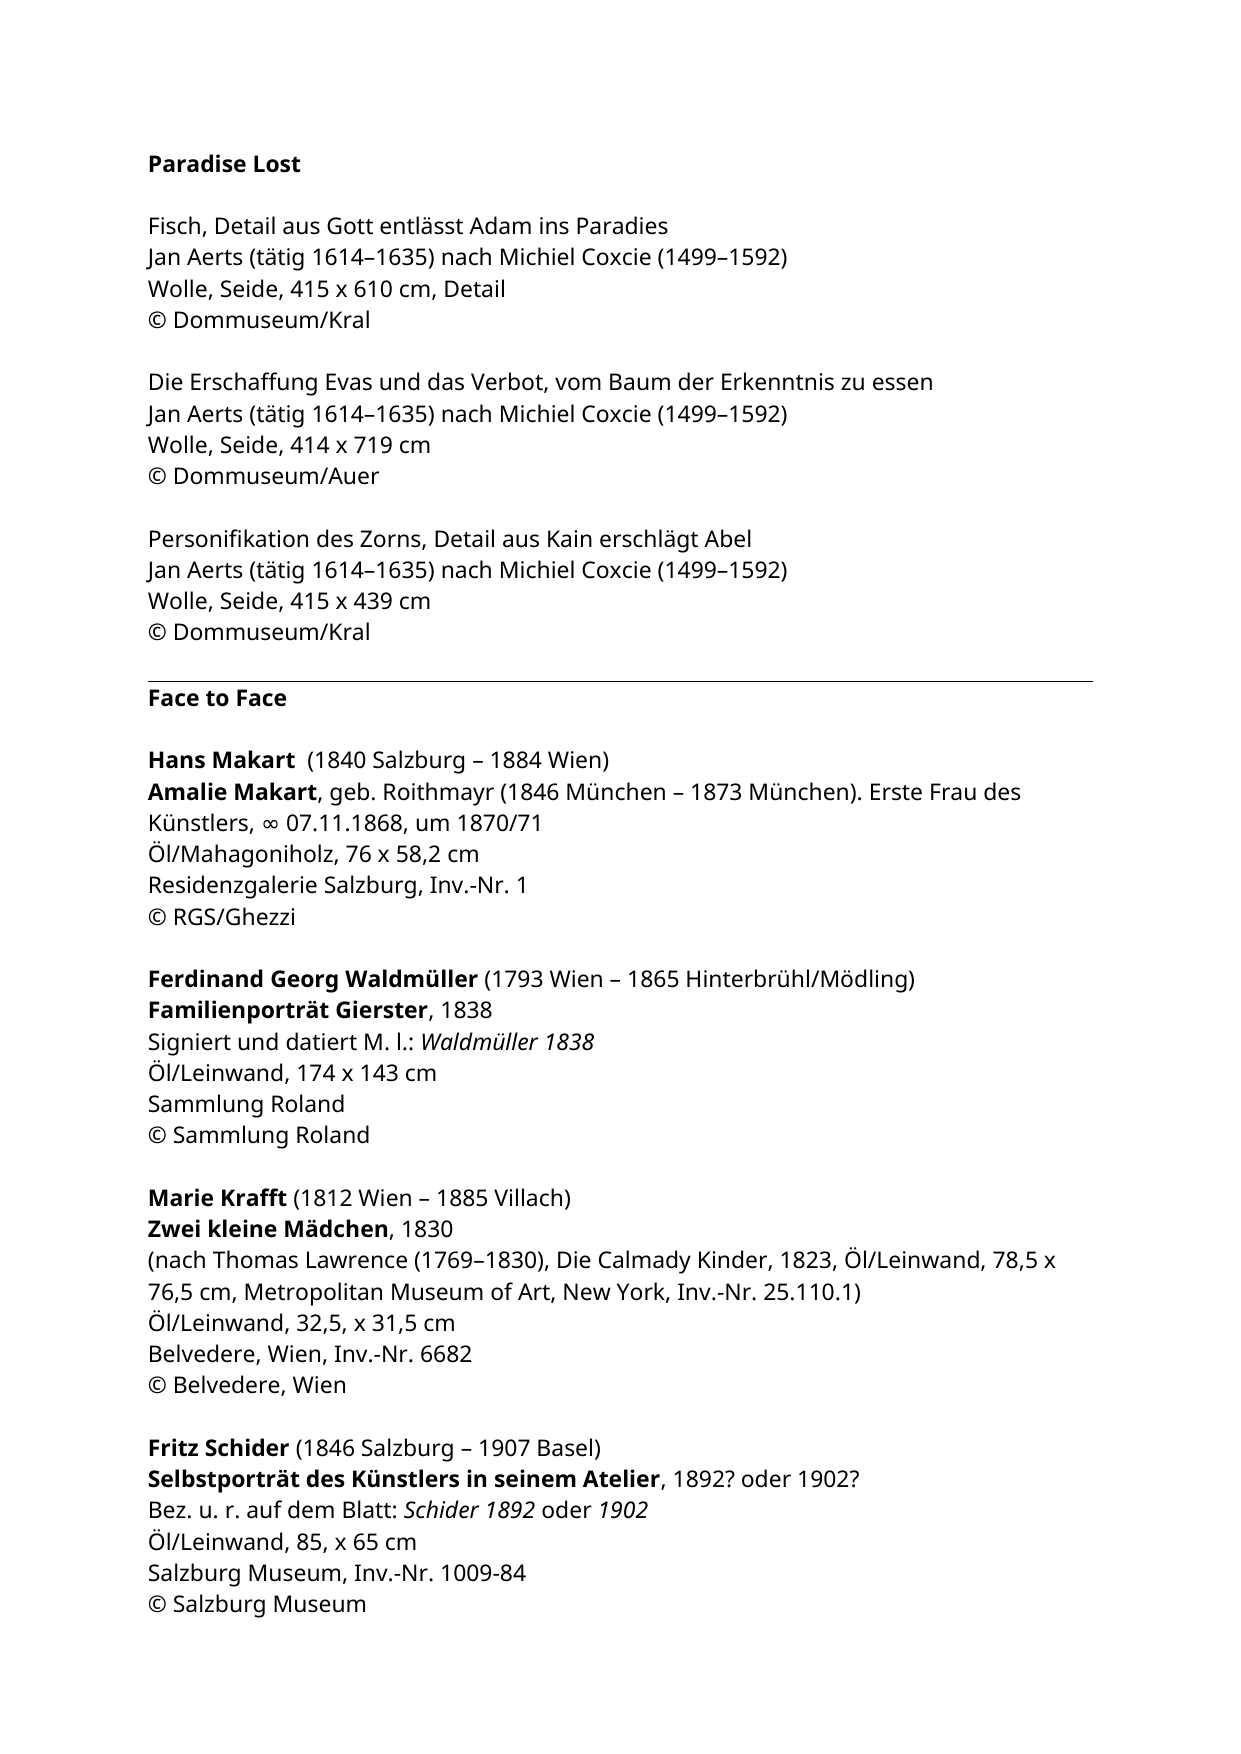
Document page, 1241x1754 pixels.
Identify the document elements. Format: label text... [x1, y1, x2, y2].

text Bez. u. r. auf dem Blatt: Schider 1892 oder 1902 Öl/Leinwand, 85, x 65 cm Salzburg Museum, Inv.-Nr. 1009-84 [148, 1494, 1093, 1588]
text Fritz Schider (1846 Salzburg – 1907 Basel) Selbstporträt des Künstlers in seinem Atelier, 1892? oder 1902? [148, 1432, 1093, 1494]
text © Salzburg Museum [148, 1588, 1093, 1619]
text Jan Aerts (tätig 1614–1635) nach Michiel Coxcie (1499–1592) [148, 554, 1093, 585]
text © Belvedere, Wien [148, 1369, 1093, 1401]
text Wolle, Seide, 415 x 610 cm, Detail [148, 273, 1093, 304]
text (nach Thomas Lawrence (1769–1830), Die Calmady Kinder, 1823, Öl/Leinwand, 78,5 x 76,5 cm, Metropolitan Museum of Art, New York, Inv.-Nr. 25.110.1) Öl/Leinwand, 32,5, x 31,5 cm Belvedere, Wien, Inv.-Nr. 6682 [148, 1244, 1093, 1369]
text Hans Makart (1840 Salzburg – 1884 Wien) Amalie Makart, geb. Roithmayr (1846 München – 1873 München). Erste Frau des Künstlers, ∞ 07.11.1868, um 1870/71 Öl/Mahagoniholz, 76 x 58,2 cm Residenzgalerie Salzburg, Inv.-Nr. 1 [148, 744, 1093, 901]
text © RGS/Ghezzi [148, 901, 1093, 932]
text Wolle, Seide, 414 x 719 cm [148, 429, 1093, 460]
text © Dommuseum/Kral [148, 304, 1093, 335]
text Familienporträt Gierster, 1838 [148, 994, 1093, 1026]
text Die Erschaffung Evas und das Verbot, vom Baum der Erkenntnis zu essen [148, 366, 1093, 398]
text Personifikation des Zorns, Detail aus Kain erschlägt Abel [148, 523, 1093, 554]
text Signiert und datiert M. l.: Waldmüller 1838 [148, 1026, 1093, 1057]
text Paradise Lost [148, 148, 1093, 179]
text Fisch, Detail aus Gott entlässt Adam ins Paradies [148, 210, 1093, 241]
text Jan Aerts (tätig 1614–1635) nach Michiel Coxcie (1499–1592) [148, 241, 1093, 273]
text © Sammlung Roland [148, 1119, 1093, 1151]
text Face to Face [148, 682, 1093, 713]
text Ferdinand Georg Waldmüller (1793 Wien – 1865 Hinterbrühl/Mödling) [148, 963, 1093, 994]
text © Dommuseum/Auer [148, 460, 1093, 491]
text Öl/Leinwand, 174 x 143 cm [148, 1057, 1093, 1088]
text Marie Krafft (1812 Wien – 1885 Villach) Zwei kleine Mädchen, 1830 [148, 1182, 1093, 1244]
text © Dommuseum/Kral [148, 616, 1093, 648]
text Jan Aerts (tätig 1614–1635) nach Michiel Coxcie (1499–1592) [148, 398, 1093, 429]
text Sammlung Roland [148, 1088, 1093, 1119]
text Wolle, Seide, 415 x 439 cm [148, 585, 1093, 616]
